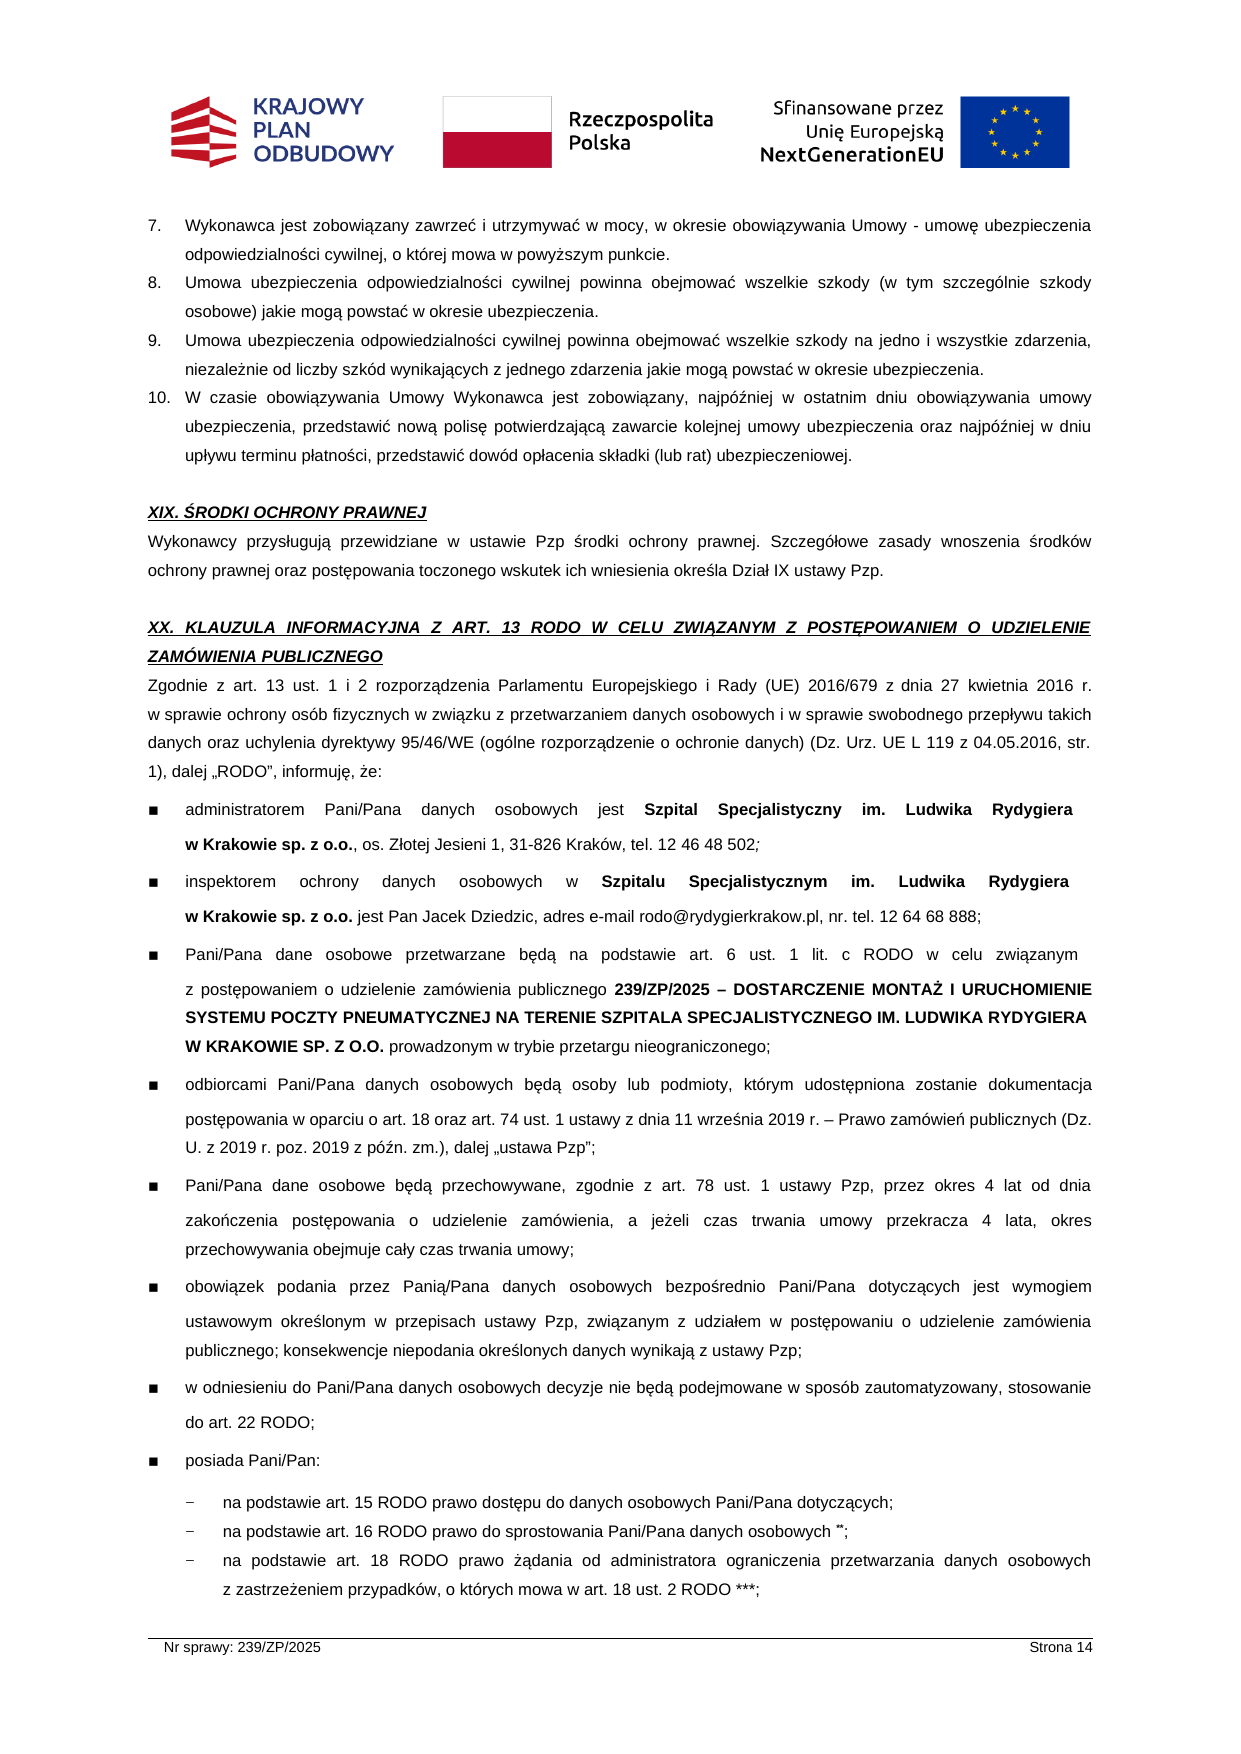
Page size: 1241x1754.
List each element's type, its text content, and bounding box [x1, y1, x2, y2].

list na podstawie art. 18 RODO prawo żądania od administratora ograniczenia przetwarzania danych osobowych z zastrzeżeniem przypadków, o których mowa w art. 18 ust. 2 RODO ***; [185, 1551, 1093, 1598]
list Umowa ubezpieczenia odpowiedzialności cywilnej powinna obejmować wszelkie szkody na jedno i wszystkie zdarzenia, niezależnie od liczby szkód wynikających z jednego zdarzenia jakie mogą powstać w okresie ubezpieczenia. [148, 331, 1093, 378]
list Umowa ubezpieczenia odpowiedzialności cywilnej powinna obejmować wszelkie szkody (w tym szczególnie szkody osobowe) jakie mogą powstać w okresie ubezpieczenia. [148, 273, 1093, 321]
picture [147, 73, 1093, 191]
list obowiązek podania przez Panią/Pana danych osobowych bezpośrednio Pani/Pana dotyczących jest wymogiem ustawowym określonym w przepisach ustawy Pzp, związanym z udziałem w postępowaniu o udzielenie zamówienia publicznego; konsekwencje niepodania określonych danych wynikają z ustawy Pzp; [148, 1268, 1093, 1360]
list na podstawie art. 16 RODO prawo do sprostowania Pani/Pana danych osobowych **; [185, 1522, 1093, 1541]
list W czasie obowiązywania Umowy Wykonawca jest zobowiązany, najpóźniej w ostatnim dniu obowiązywania umowy ubezpieczenia, przedstawić nową polisę potwierdzającą zawarcie kolejnej umowy ubezpieczenia oraz najpóźniej w dniu upływu terminu płatności, przedstawić dowód opłacenia składki (lub rat) ubezpieczeniowej. [148, 388, 1093, 465]
list inspektorem ochrony danych osobowych w Szpitalu Specjalistycznym im. Ludwika Rydygiera w Krakowie sp. z o.o. jest Pan Jacek Dziedzic, adres e-mail rodo@rydygierkrakow.pl, nr. tel. 12 64 68 888; [148, 863, 1093, 926]
text Wykonawcy przysługują przewidziane w ustawie Pzp środki ochrony prawnej. Szczegółowe zasady wnoszenia środków ochrony prawnej oraz postępowania toczonego wskutek ich wniesienia określa Dział IX ustawy Pzp. [148, 532, 1093, 580]
list administratorem Pani/Pana danych osobowych jest Szpital Specjalistyczny im. Ludwika Rydygiera w Krakowie sp. z o.o., os. Złotej Jesieni 1, 31-826 Kraków, tel. 12 46 48 502; [148, 791, 1093, 853]
list Pani/Pana dane osobowe przetwarzane będą na podstawie art. 6 ust. 1 lit. c RODO w celu związanym z postępowaniem o udzielenie zamówienia publicznego 239/ZP/2025 – DOSTARCZENIE MONTAŻ I URUCHOMIENIE SYSTEMU POCZTY PNEUMATYCZNEJ NA TERENIE SZPITALA SPECJALISTYCZNEGO IM. LUDWIKA RYDYGIERA W KRAKOWIE SP. Z O.O. prowadzonym w trybie przetargu nieograniczonego; [148, 936, 1093, 1056]
list w odniesieniu do Pani/Pana danych osobowych decyzje nie będą podejmowane w sposób zautomatyzowany, stosowanie do art. 22 RODO; [148, 1369, 1093, 1432]
text Zgodnie z art. 13 ust. 1 i 2 rozporządzenia Parlamentu Europejskiego i Rady (UE) 2016/679 z dnia 27 kwietnia 2016 r. w sprawie ochrony osób fizycznych w związku z przetwarzaniem danych osobowych i w sprawie swobodnego przepływu takich danych oraz uchylenia dyrektywy 95/46/WE (ogólne rozporządzenie o ochronie danych) (Dz. Urz. UE L 119 z 04.05.2016, str. 1), dalej „RODO”, informuję, że: [148, 676, 1093, 781]
list odbiorcami Pani/Pana danych osobowych będą osoby lub podmioty, którym udostępniona zostanie dokumentacja postępowania w oparciu o art. 18 oraz art. 74 ust. 1 ustawy z dnia 11 września 2019 r. – Prawo zamówień publicznych (Dz. U. z 2019 r. poz. 2019 z późn. zm.), dalej „ustawa Pzp”; [148, 1066, 1093, 1157]
text XIX. ŚRODKI OCHRONY PRAWNEJ [148, 503, 1093, 522]
list Pani/Pana dane osobowe będą przechowywane, zgodnie z art. 78 ust. 1 ustawy Pzp, przez okres 4 lat od dnia zakończenia postępowania o udzielenie zamówienia, a jeżeli czas trwania umowy przekracza 4 lata, okres przechowywania obejmuje cały czas trwania umowy; [148, 1167, 1093, 1258]
list Wykonawca jest zobowiązany zawrzeć i utrzymywać w mocy, w okresie obowiązywania Umowy - umowę ubezpieczenia odpowiedzialności cywilnej, o której mowa w powyższym punkcie. [148, 216, 1093, 263]
list posiada Pani/Pan: [148, 1442, 1093, 1476]
text XX. KLAUZULA INFORMACYJNA Z ART. 13 RODO W CELU ZWIĄZANYM Z POSTĘPOWANIEM O UDZIELENIE ZAMÓWIENIA PUBLICZNEGO [148, 618, 1093, 666]
list na podstawie art. 15 RODO prawo dostępu do danych osobowych Pani/Pana dotyczących; [185, 1493, 1093, 1512]
